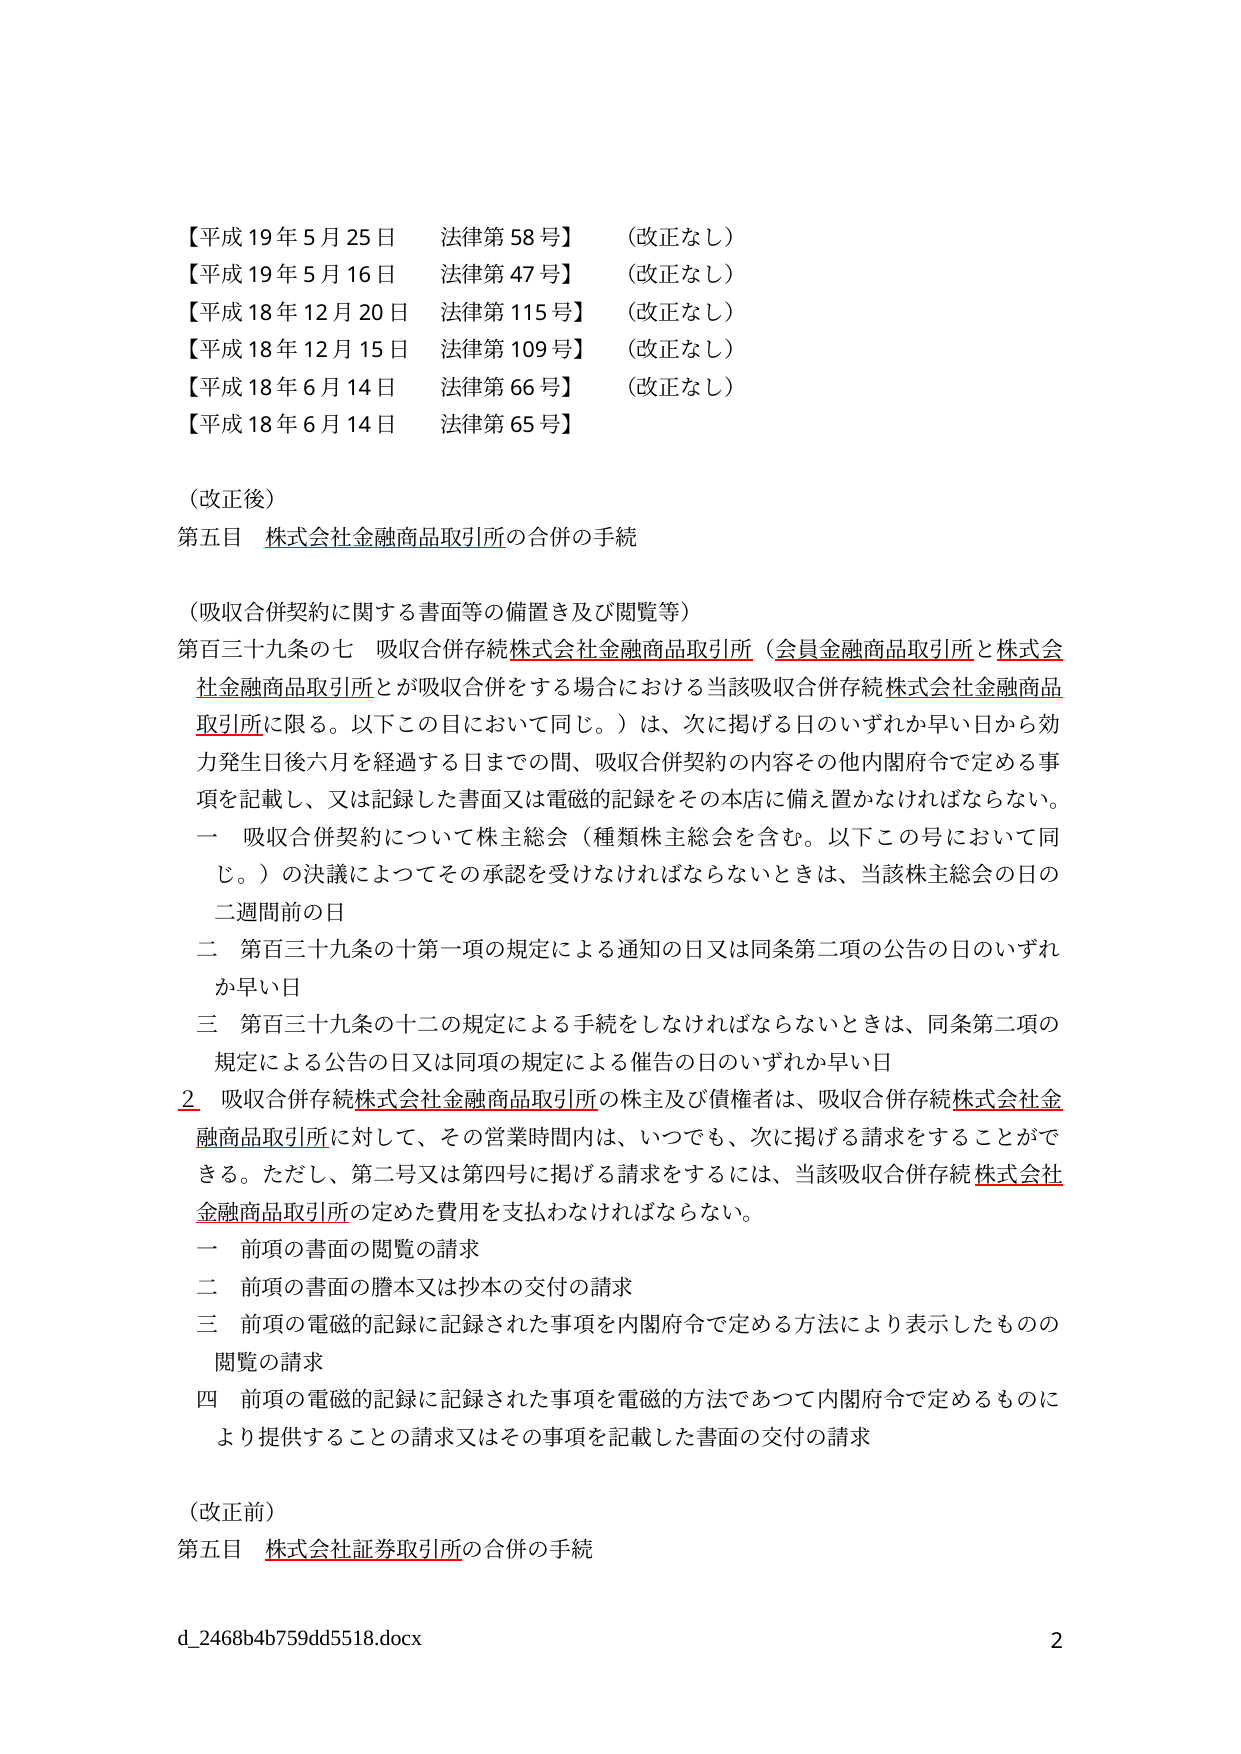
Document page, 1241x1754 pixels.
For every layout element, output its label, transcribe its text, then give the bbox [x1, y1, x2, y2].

text 【平成19年5月25日 法律第58号】 （改正なし） [177, 217, 1063, 254]
text 【平成18年12月15日 法律第109号】 （改正なし） [177, 329, 1063, 367]
text 三 第百三十九条の十二の規定による手続をしなければならないときは、同条第二項の規定による公告の日又は同項の規定による催告の日のいずれか早い日 [196, 1004, 1063, 1079]
text 第五目 株式会社証券取引所の合併の手続 [177, 1529, 1063, 1567]
text 二 第百三十九条の十第一項の規定による通知の日又は同条第二項の公告の日のいずれか早い日 [196, 929, 1063, 1004]
text 【平成18年6月14日 法律第66号】 （改正なし） [177, 367, 1063, 404]
text 一 吸収合併契約について株主総会（種類株主総会を含む。以下この号において同じ。）の決議によつてその承認を受けなければならないときは、当該株主総会の日の二週間前の日 [196, 817, 1063, 929]
text 一 前項の書面の閲覧の請求 [196, 1229, 1063, 1267]
text 三 前項の電磁的記録に記録された事項を内閣府令で定める方法により表示したものの閲覧の請求 [196, 1304, 1063, 1379]
text 第百三十九条の七 吸収合併存続株式会社金融商品取引所（会員金融商品取引所と株式会社金融商品取引所とが吸収合併をする場合における当該吸収合併存続株式会社金融商品取引所に限る。以下この目において同じ。）は、次に掲げる日のいずれか早い日から効力発生日後六月を経過する日までの間、吸収合併契約の内容その他内閣府令で定める事項を記載し、又は記録した書面又は電磁的記録をその本店に備え置かなければならない。 [177, 629, 1063, 817]
text （改正後） [177, 479, 1063, 517]
text 第五目 株式会社金融商品取引所の合併の手続 [177, 517, 1063, 554]
text 【平成18年6月14日 法律第65号】 [177, 404, 1063, 442]
text ２ 吸収合併存続株式会社金融商品取引所の株主及び債権者は、吸収合併存続株式会社金融商品取引所に対して、その営業時間内は、いつでも、次に掲げる請求をすることができる。ただし、第二号又は第四号に掲げる請求をするには、当該吸収合併存続株式会社金融商品取引所の定めた費用を支払わなければならない。 [177, 1079, 1063, 1229]
text 【平成19年5月16日 法律第47号】 （改正なし） [177, 254, 1063, 292]
text （改正前） [177, 1492, 1063, 1529]
text （吸収合併契約に関する書面等の備置き及び閲覧等） [177, 592, 1063, 629]
text 四 前項の電磁的記録に記録された事項を電磁的方法であつて内閣府令で定めるものにより提供することの請求又はその事項を記載した書面の交付の請求 [196, 1379, 1063, 1454]
text 【平成18年12月20日 法律第115号】 （改正なし） [177, 292, 1063, 329]
text 二 前項の書面の謄本又は抄本の交付の請求 [196, 1267, 1063, 1304]
